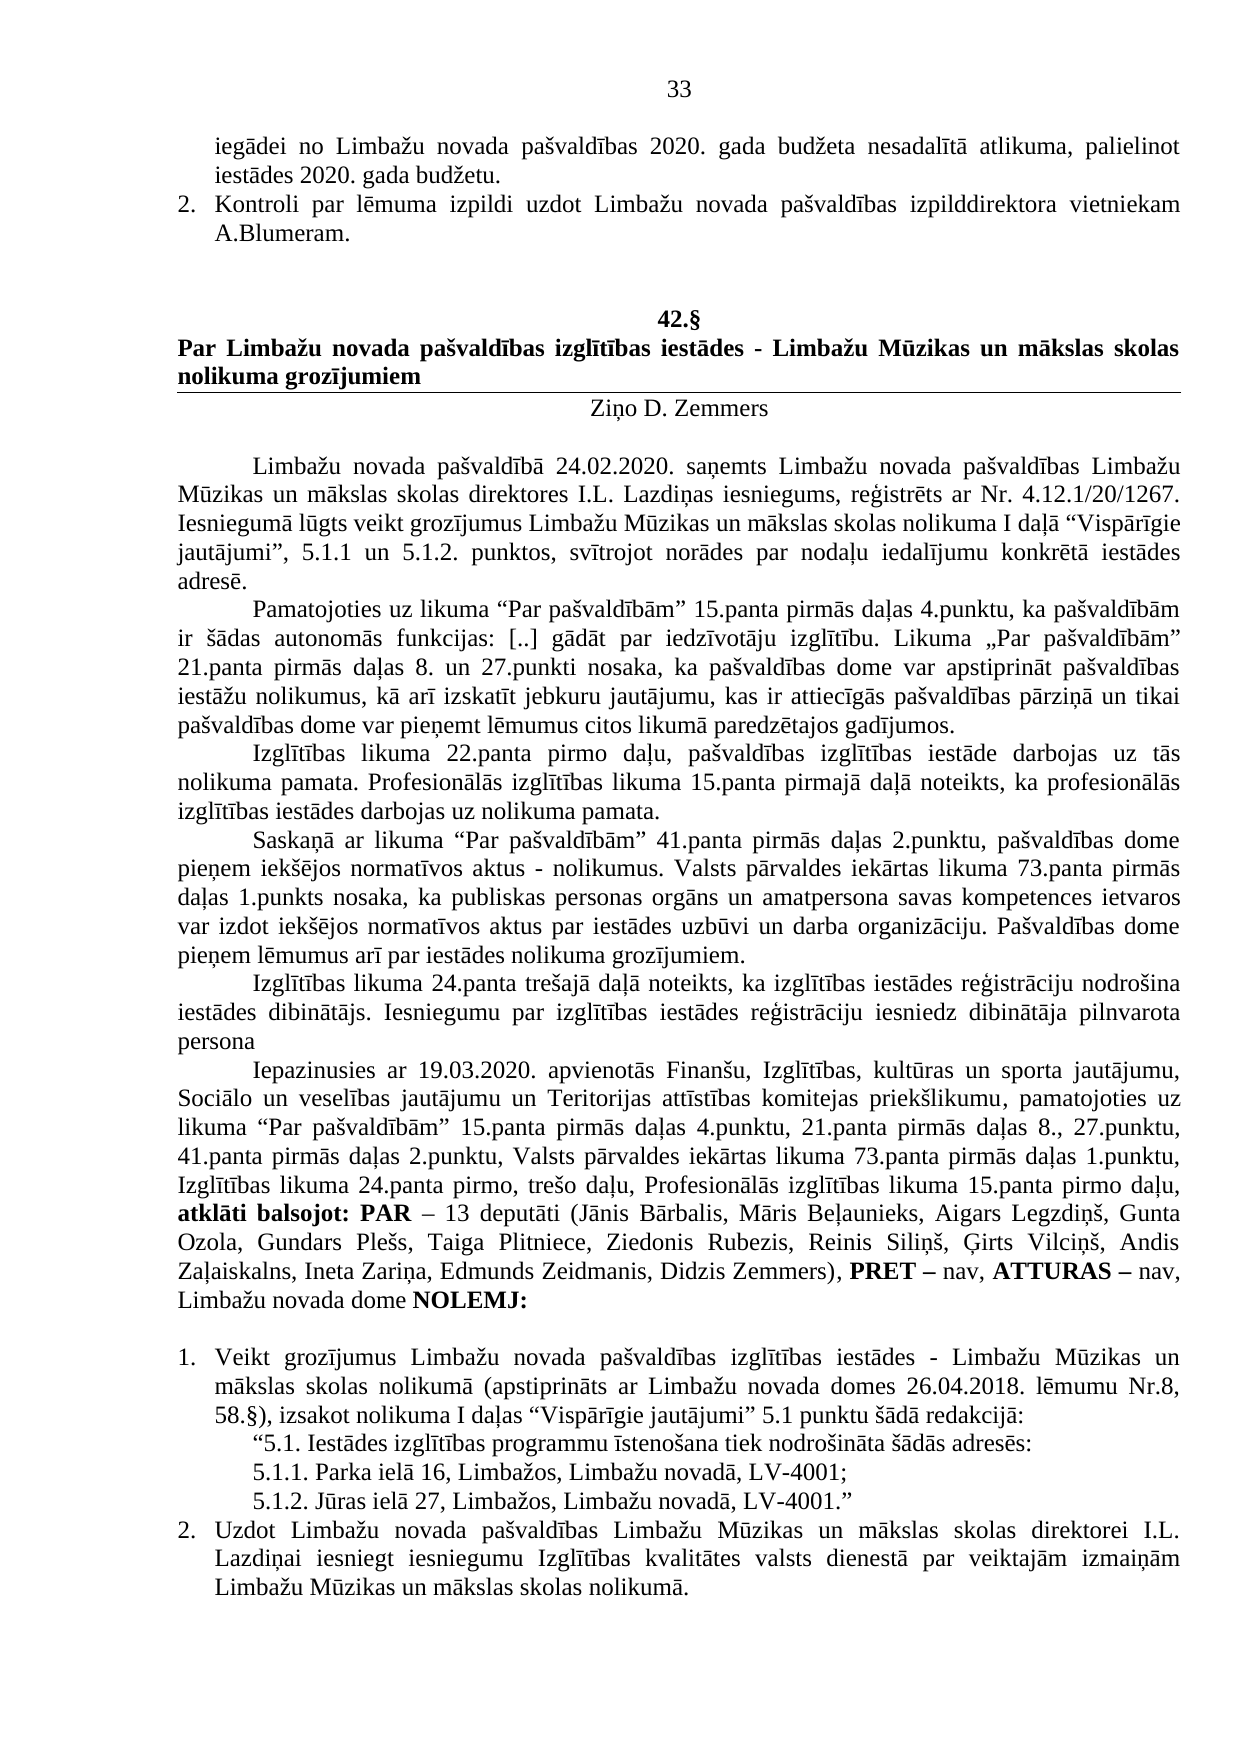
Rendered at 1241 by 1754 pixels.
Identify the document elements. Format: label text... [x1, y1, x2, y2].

text Iepazinusies ar 19.03.2020. apvienotās Finanšu, Izglītības, kultūras un sporta jautājumu, Sociālo un veselības jautājumu un Teritorijas attīstības komitejas priekšlikumu, pamatojoties uz likuma “Par pašvaldībām” 15.panta pirmās daļas 4.punktu, 21.panta pirmās daļas 8., 27.punktu, 41.panta pirmās daļas 2.punktu, Valsts pārvaldes iekārtas likuma 73.panta pirmās daļas 1.punktu, Izglītības likuma 24.panta pirmo, trešo daļu, Profesionālās izglītības likuma 15.panta pirmo daļu, atklāti balsojot: PAR – 13 deputāti (Jānis Bārbalis, Māris Beļaunieks, Aigars Legzdiņš, Gunta Ozola, Gundars Plešs, Taiga Plitniece, Ziedonis Rubezis, Reinis Siliņš, Ģirts Vilciņš, Andis Zaļaiskalns, Ineta Zariņa, Edmunds Zeidmanis, Didzis Zemmers), PRET – nav, ATTURAS – nav, Limbažu novada dome NOLEMJ: [177, 1055, 1181, 1313]
text Pamatojoties uz likuma “Par pašvaldībām” 15.panta pirmās daļas 4.punktu, ka pašvaldībām ir šādas autonomās funkcijas: [..] gādāt par iedzīvotāju izglītību. Likuma „Par pašvaldībām” 21.panta pirmās daļas 8. un 27.punkti nosaka, ka pašvaldības dome var apstiprināt pašvaldības iestāžu nolikumus, kā arī izskatīt jebkuru jautājumu, kas ir attiecīgās pašvaldības pārziņā un tikai pašvaldības dome var pieņemt lēmumus citos likumā paredzētajos gadījumos. [177, 594, 1181, 738]
text Ziņo D. Zemmers [177, 393, 1181, 422]
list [177, 131, 1181, 189]
text Izglītības likuma 22.panta pirmo daļu, pašvaldības izglītības iestāde darbojas uz tās nolikuma pamata. Profesionālās izglītības likuma 15.panta pirmajā daļā noteikts, ka profesionālās izglītības iestādes darbojas uz nolikuma pamata. [177, 738, 1181, 825]
text 5.1.1. Parka ielā 16, Limbažos, Limbažu novadā, LV-4001; [252, 1457, 1181, 1486]
text “5.1. Iestādes izglītības programmu īstenošana tiek nodrošināta šādās adresēs: [252, 1428, 1181, 1457]
text Izglītības likuma 24.panta trešajā daļā noteikts, ka izglītības iestādes reģistrāciju nodrošina iestādes dibinātājs. Iesniegumu par izglītības iestādes reģistrāciju iesniedz dibinātāja pilnvarota persona [177, 968, 1181, 1055]
text Limbažu novada pašvaldībā 24.02.2020. saņemts Limbažu novada pašvaldības Limbažu Mūzikas un mākslas skolas direktores I.L. Lazdiņas iesniegums, reģistrēts ar Nr. 4.12.1/20/1267. Iesniegumā lūgts veikt grozījumus Limbažu Mūzikas un mākslas skolas nolikuma I daļā “Vispārīgie jautājumi”, 5.1.1 un 5.1.2. punktos, svītrojot norādes par nodaļu iedalījumu konkrētā iestādes adresē. [177, 451, 1181, 594]
list Kontroli par lēmuma izpildi uzdot Limbažu novada pašvaldības izpilddirektora vietniekam A.Blumeram. [177, 189, 1181, 246]
text 5.1.2. Jūras ielā 27, Limbažos, Limbažu novadā, LV-4001.” [252, 1486, 1181, 1515]
list Veikt grozījumus Limbažu novada pašvaldības izglītības iestādes - Limbažu Mūzikas un mākslas skolas nolikumā (apstiprināts ar Limbažu novada domes 26.04.2018. lēmumu Nr.8, 58.§), izsakot nolikuma I daļas “Vispārīgie jautājumi” 5.1 punktu šādā redakcijā: [177, 1342, 1181, 1428]
text 42.§ [177, 304, 1181, 333]
text Saskaņā ar likuma “Par pašvaldībām” 41.panta pirmās daļas 2.punktu, pašvaldības dome pieņem iekšējos normatīvos aktus - nolikumus. Valsts pārvaldes iekārtas likuma 73.panta pirmās daļas 1.punkts nosaka, ka publiskas personas orgāns un amatpersona savas kompetences ietvaros var izdot iekšējos normatīvos aktus par iestādes uzbūvi un darba organizāciju. Pašvaldības dome pieņem lēmumus arī par iestādes nolikuma grozījumiem. [177, 825, 1181, 968]
list Uzdot Limbažu novada pašvaldības Limbažu Mūzikas un mākslas skolas direktorei I.L. Lazdiņai iesniegt iesniegumu Izglītības kvalitātes valsts dienestā par veiktajām izmaiņām Limbažu Mūzikas un mākslas skolas nolikumā. [177, 1515, 1181, 1601]
text Par Limbažu novada pašvaldības izglītības iestādes - Limbažu Mūzikas un mākslas skolas nolikuma grozījumiem [177, 333, 1181, 392]
